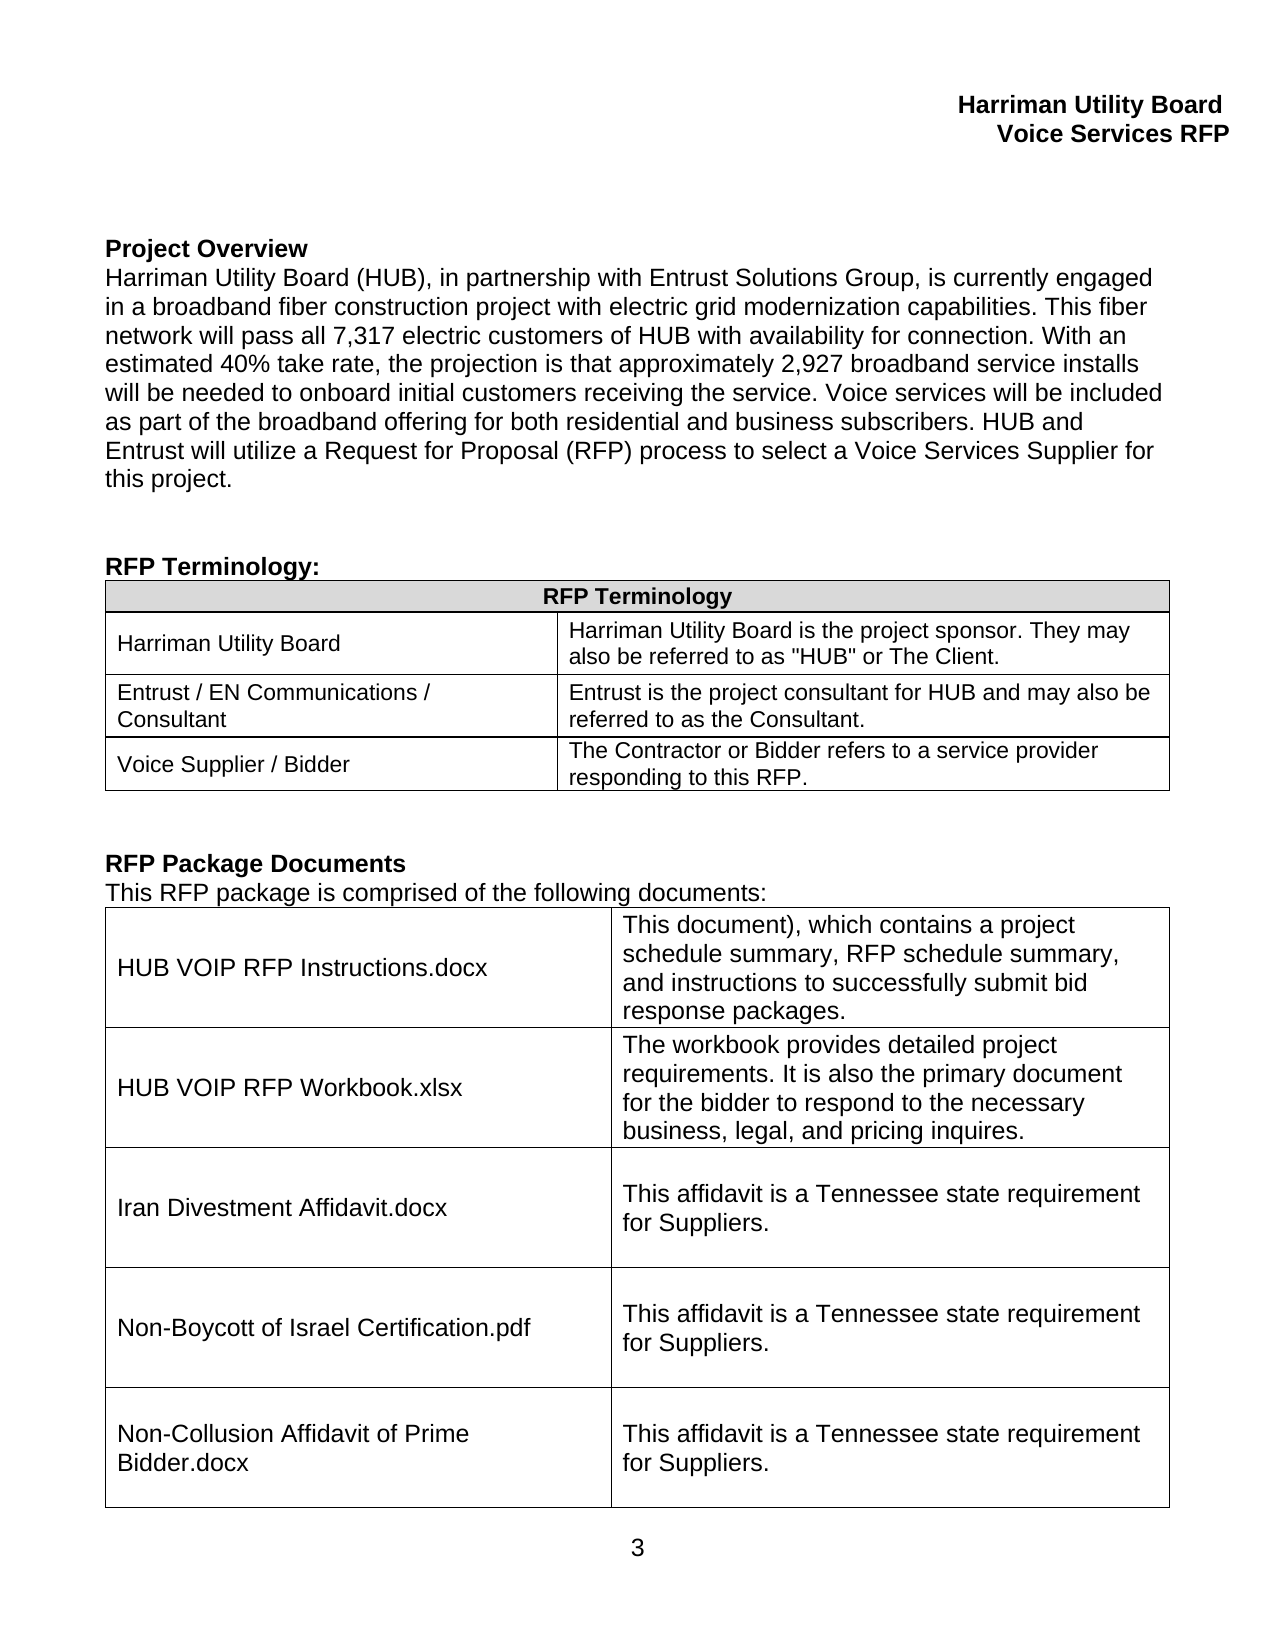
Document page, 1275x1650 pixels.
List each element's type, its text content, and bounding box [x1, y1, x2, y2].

table_cell Non-Boycott of Israel Certification.pdf [106, 1268, 611, 1387]
table_cell This affidavit is a Tennessee state requirement for Suppliers. [612, 1148, 1169, 1267]
table_cell This affidavit is a Tennessee state requirement for Suppliers. [612, 1388, 1169, 1507]
subtitle Project Overview [105, 234, 1170, 263]
subtitle RFP Terminology: [105, 551, 1170, 580]
text Harriman Utility Board (HUB), in partnership with Entrust Solutions Group, is currently engaged in a broadband fiber construction project with electric grid modernization capabilities. This fiber network will pass all 7,317 electric customers of HUB with availability for connection. With an estimated 40% take rate, the projection is that approximately 2,927 broadband service installs will be needed to onboard initial customers receiving the service. Voice services will be included as part of the broadband offering for both residential and business subscribers. HUB and Entrust will utilize a Request for Proposal (RFP) process to select a Voice Services Supplier for this project. [105, 263, 1170, 493]
table_cell Entrust is the project consultant for HUB and may also be referred to as the Consultant. [558, 675, 1169, 736]
table_cell Entrust / EN Communications / Consultant [106, 675, 557, 736]
table_cell This affidavit is a Tennessee state requirement for Suppliers. [612, 1268, 1169, 1387]
table_header HUB VOIP RFP Instructions.docx [106, 908, 611, 1027]
table_cell Harriman Utility Board [106, 613, 557, 674]
table_cell Voice Supplier / Bidder [106, 738, 557, 790]
subtitle RFP Package Documents [105, 849, 1170, 878]
table_cell Non-Collusion Affidavit of Prime Bidder.docx [106, 1388, 611, 1507]
table_cell Harriman Utility Board is the project sponsor. They may also be referred to as "HUB" or The Client. [558, 613, 1169, 674]
table_cell Iran Divestment Affidavit.docx [106, 1148, 611, 1267]
table_cell The Contractor or Bidder refers to a service provider responding to this RFP. [558, 738, 1169, 790]
table_cell HUB VOIP RFP Workbook.xlsx [106, 1028, 611, 1147]
table_cell The workbook provides detailed project requirements. It is also the primary document for the bidder to respond to the necessary business, legal, and pricing inquires. [612, 1028, 1169, 1147]
text This RFP package is comprised of the following documents: [105, 878, 1170, 907]
table_header This document), which contains a project schedule summary, RFP schedule summary, and instructions to successfully submit bid response packages. [612, 908, 1169, 1027]
table_header RFP Terminology [106, 581, 1169, 611]
